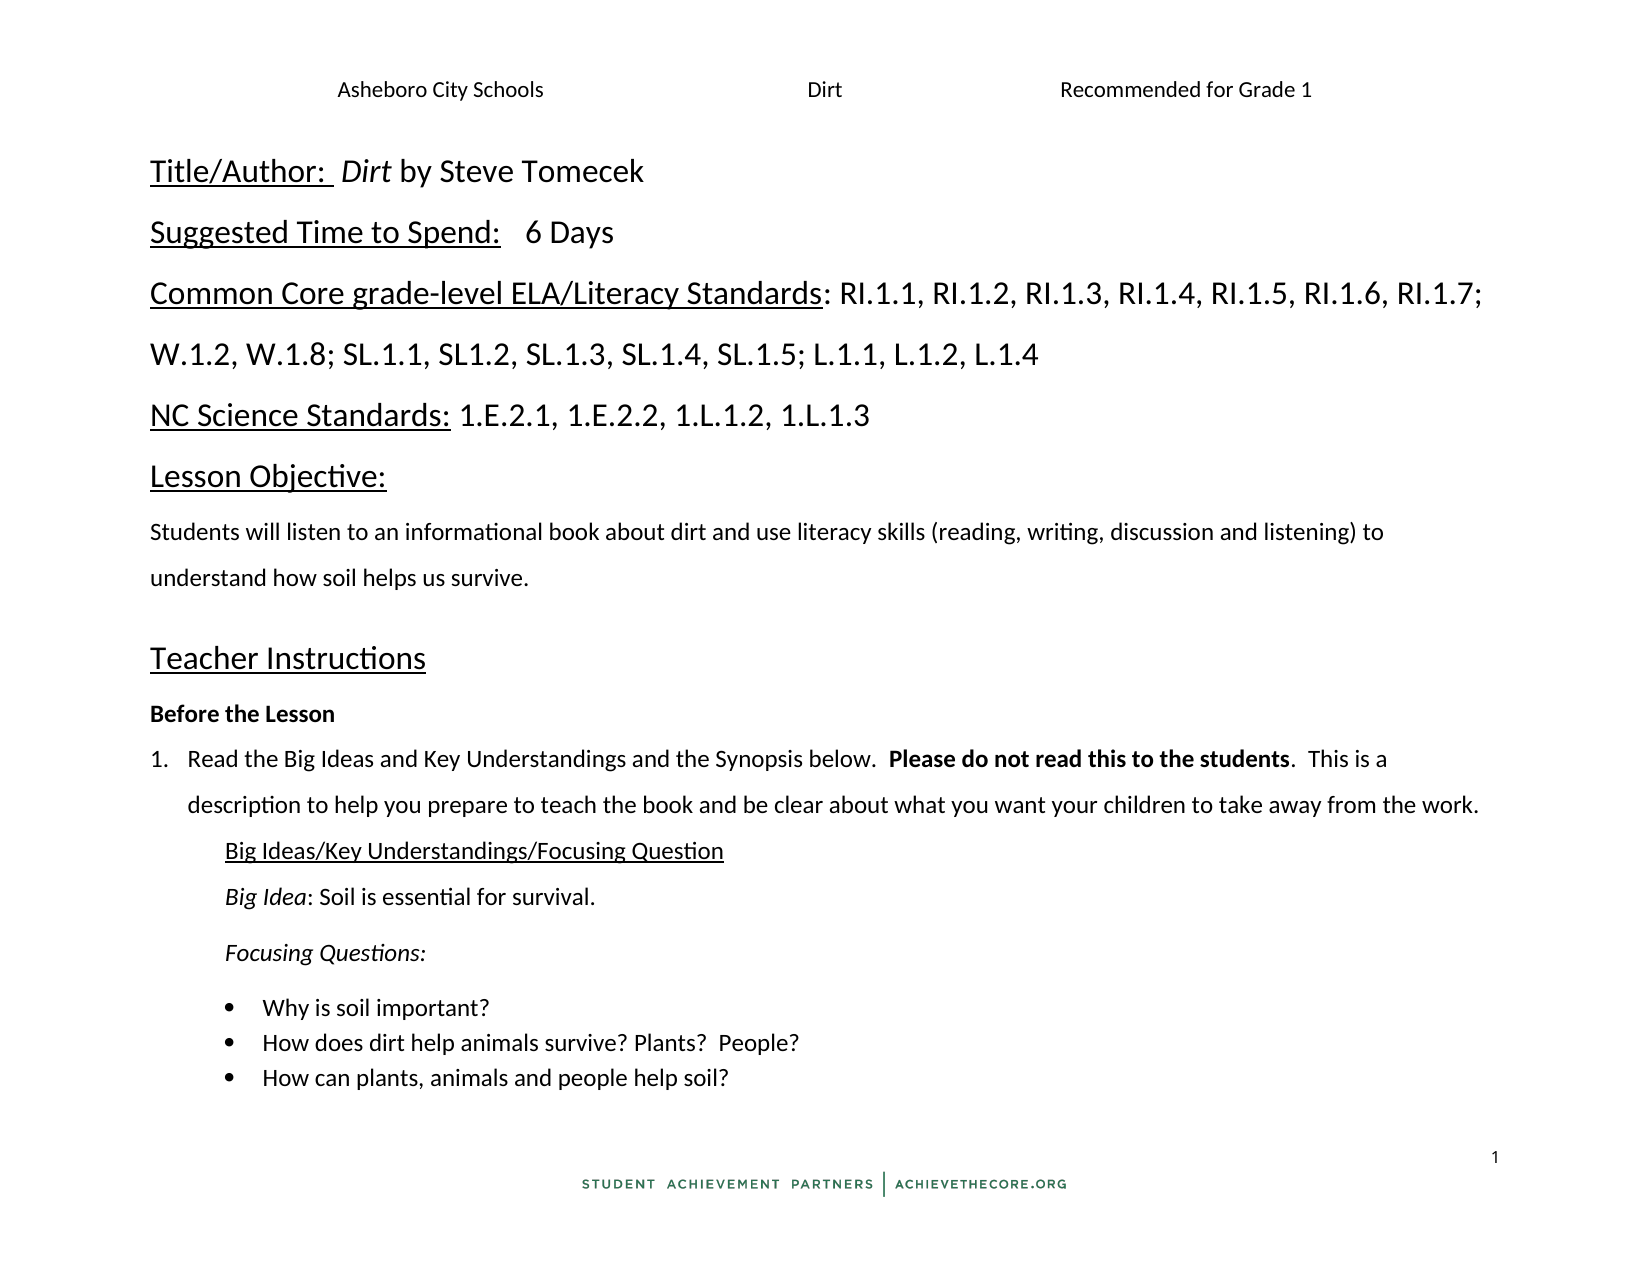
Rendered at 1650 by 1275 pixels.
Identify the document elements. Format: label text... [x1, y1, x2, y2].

text Focusing Questions: [150, 937, 1500, 967]
list How does dirt help animals survive? Plants? People? [225, 1027, 1500, 1058]
picture [571, 1168, 1079, 1200]
text Teacher Instructions [150, 637, 1500, 678]
text Big Ideas/Key Understandings/Focusing Question [150, 835, 1500, 866]
text Common Core grade-level ELA/Literacy Standards: RI.1.1, RI.1.2, RI.1.3, RI.1.4, RI.1.5, RI.1.6, RI.1.7; W.1.2, W.1.8; SL.1.1, SL1.2, SL.1.3, SL.1.4, SL.1.5; L.1.1, L.1.2, L.1.4 [150, 272, 1500, 374]
text Lesson Objective: [150, 455, 1500, 496]
list How can plants, animals and people help soil? [225, 1062, 1500, 1093]
list Why is soil important? [225, 992, 1500, 1023]
text Big Idea: Soil is essential for survival. [150, 881, 1500, 911]
text Before the Lesson [150, 698, 1500, 728]
text Students will listen to an informational book about dirt and use literacy skills (reading, writing, discussion and listening) to understand how soil helps us survive. [150, 516, 1500, 592]
text NC Science Standards: 1.E.2.1, 1.E.2.2, 1.L.1.2, 1.L.1.3 [150, 394, 1500, 435]
text Title/Author: Dirt by Steve Tomecek [150, 150, 1500, 191]
text Suggested Time to Spend: 6 Days [150, 211, 1500, 252]
list Read the Big Ideas and Key Understandings and the Synopsis below. Please do not read this to the students. This is a description to help you prepare to teach the book and be clear about what you want your children to take away from the work. [150, 744, 1500, 820]
